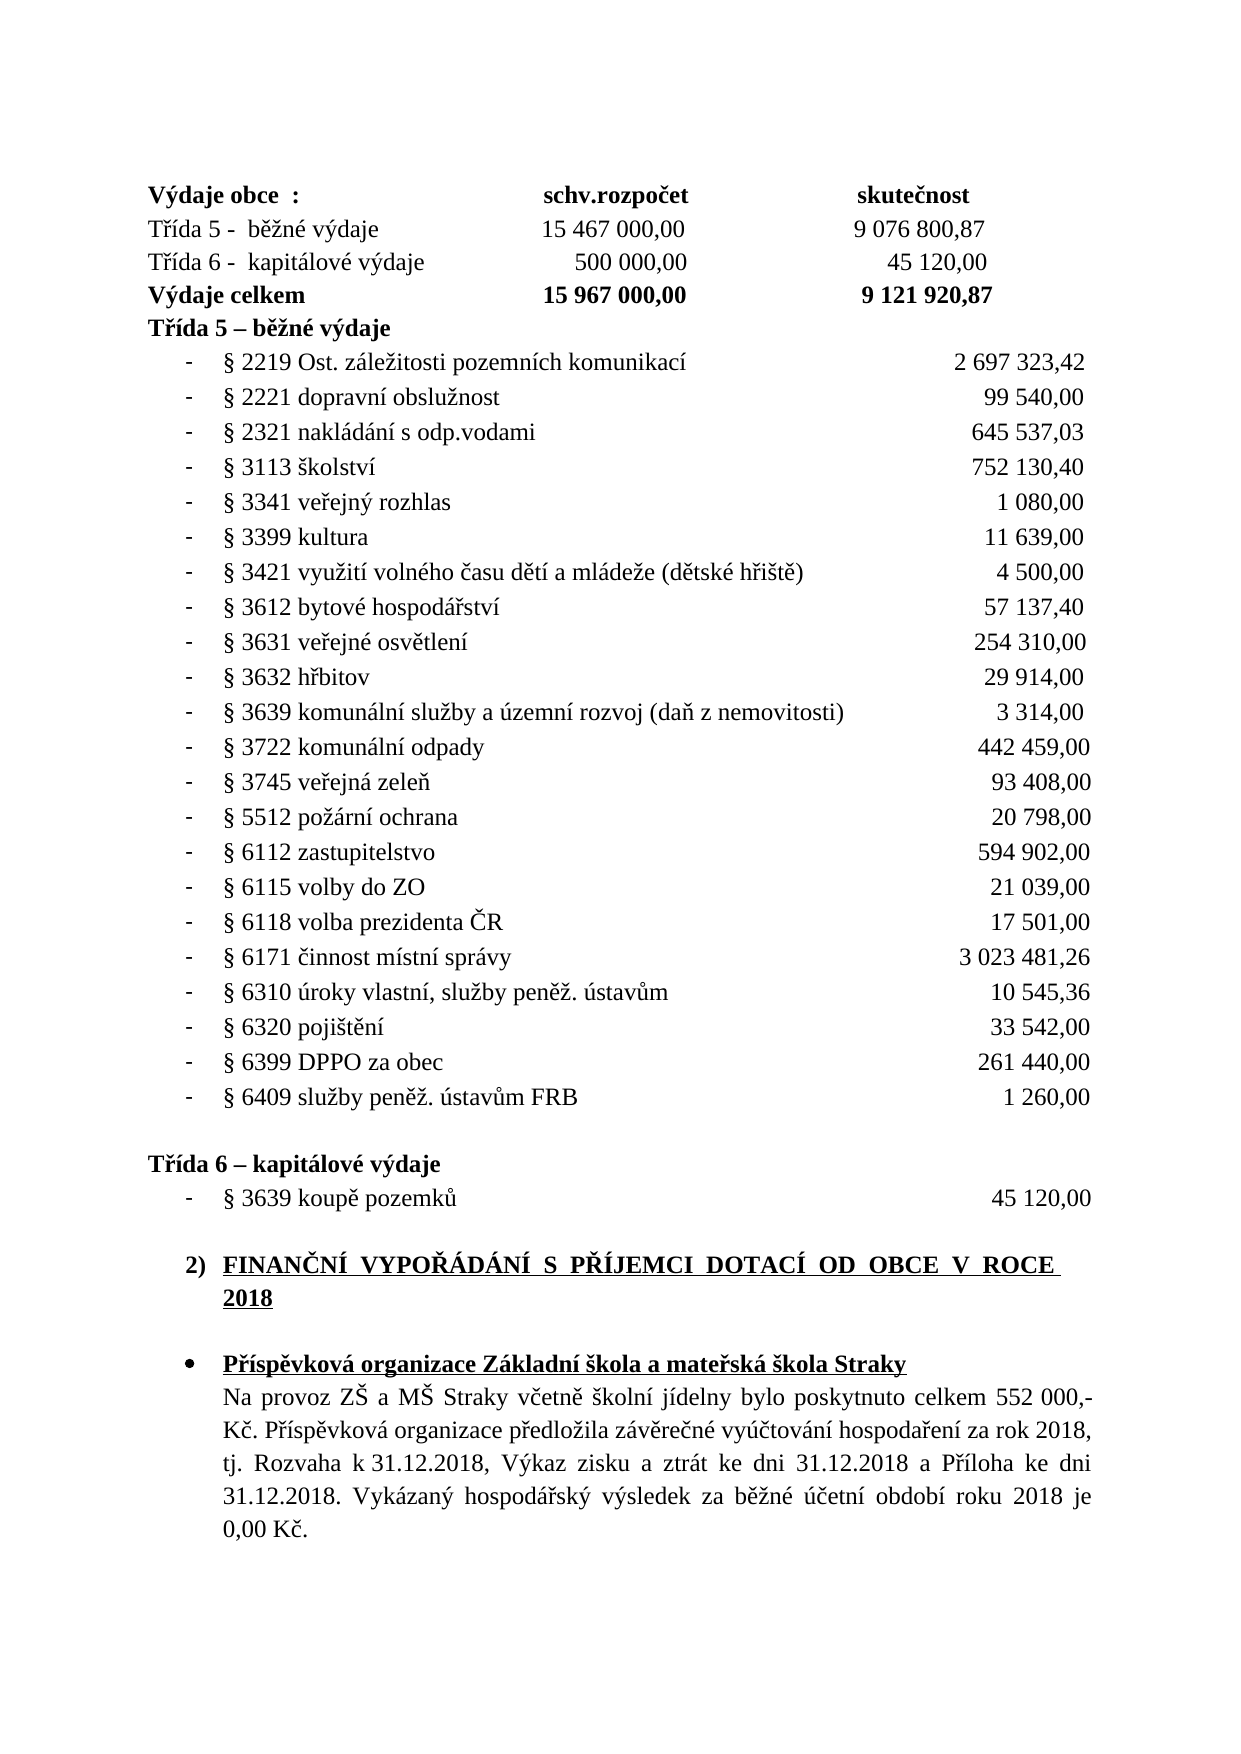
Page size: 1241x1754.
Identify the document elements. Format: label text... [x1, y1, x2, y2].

list § 3341 veřejný rozhlas 1 080,00 [185, 486, 1093, 516]
text Třída 6 - kapitálové výdaje 500 000,00 45 120,00 [148, 247, 1093, 275]
list § 2321 nakládání s odp.vodami 645 537,03 [185, 416, 1093, 446]
list § 6409 služby peněž. ústavům FRB 1 260,00 [185, 1081, 1093, 1111]
list Na provoz ZŠ a MŠ Straky včetně školní jídelny bylo poskytnuto celkem 552 000,- Kč. Příspěvková organizace předložila závěrečné vyúčtování hospodaření za rok 2018, tj. Rozvaha k 31.12.2018, Výkaz zisku a ztrát ke dni 31.12.2018 a Příloha ke dni 31.12.2018. Vykázaný hospodářský výsledek za běžné účetní období roku 2018 je 0,00 Kč. [223, 1382, 1093, 1543]
list § 3631 veřejné osvětlení 254 310,00 [185, 626, 1093, 656]
list § 3722 komunální odpady 442 459,00 [185, 731, 1093, 761]
list § 3639 komunální služby a územní rozvoj (daň z nemovitosti) 3 314,00 [185, 696, 1093, 726]
text Třída 5 - běžné výdaje 15 467 000,00 9 076 800,87 [148, 214, 1093, 242]
list § 6310 úroky vlastní, služby peněž. ústavům 10 545,36 [185, 976, 1093, 1006]
list § 2219 Ost. záležitosti pozemních komunikací 2 697 323,42 [185, 346, 1093, 376]
list § 3612 bytové hospodářství 57 137,40 [185, 591, 1093, 621]
list § 6115 volby do ZO 21 039,00 [185, 871, 1093, 901]
list § 3632 hřbitov 29 914,00 [185, 661, 1093, 691]
list Příspěvková organizace Základní škola a mateřská škola Straky [185, 1349, 1093, 1378]
text Třída 5 – běžné výdaje [148, 313, 1093, 341]
list § 6171 činnost místní správy 3 023 481,26 [185, 941, 1093, 971]
list § 6399 DPPO za obec 261 440,00 [185, 1046, 1093, 1076]
list § 3399 kultura 11 639,00 [185, 521, 1093, 551]
list § 6118 volba prezidenta ČR 17 501,00 [185, 906, 1093, 936]
list § 6112 zastupitelstvo 594 902,00 [185, 836, 1093, 866]
list § 3639 koupě pozemků 45 120,00 [185, 1182, 1093, 1212]
list § 5512 požární ochrana 20 798,00 [185, 801, 1093, 831]
list § 3745 veřejná zeleň 93 408,00 [185, 766, 1093, 796]
list § 3113 školství 752 130,40 [185, 451, 1093, 481]
text Třída 6 – kapitálové výdaje [148, 1149, 1093, 1177]
list § 2221 dopravní obslužnost 99 540,00 [185, 381, 1093, 411]
text Výdaje celkem 15 967 000,00 9 121 920,87 [148, 280, 1093, 308]
list FINANČNÍ VYPOŘÁDÁNÍ S PŘÍJEMCI DOTACÍ OD OBCE V ROCE 2018 [185, 1250, 1093, 1312]
text Výdaje obce : schv.rozpočet skutečnost [148, 181, 1093, 209]
list § 6320 pojištění 33 542,00 [185, 1011, 1093, 1041]
list § 3421 využití volného času dětí a mládeže (dětské hřiště) 4 500,00 [185, 556, 1093, 586]
